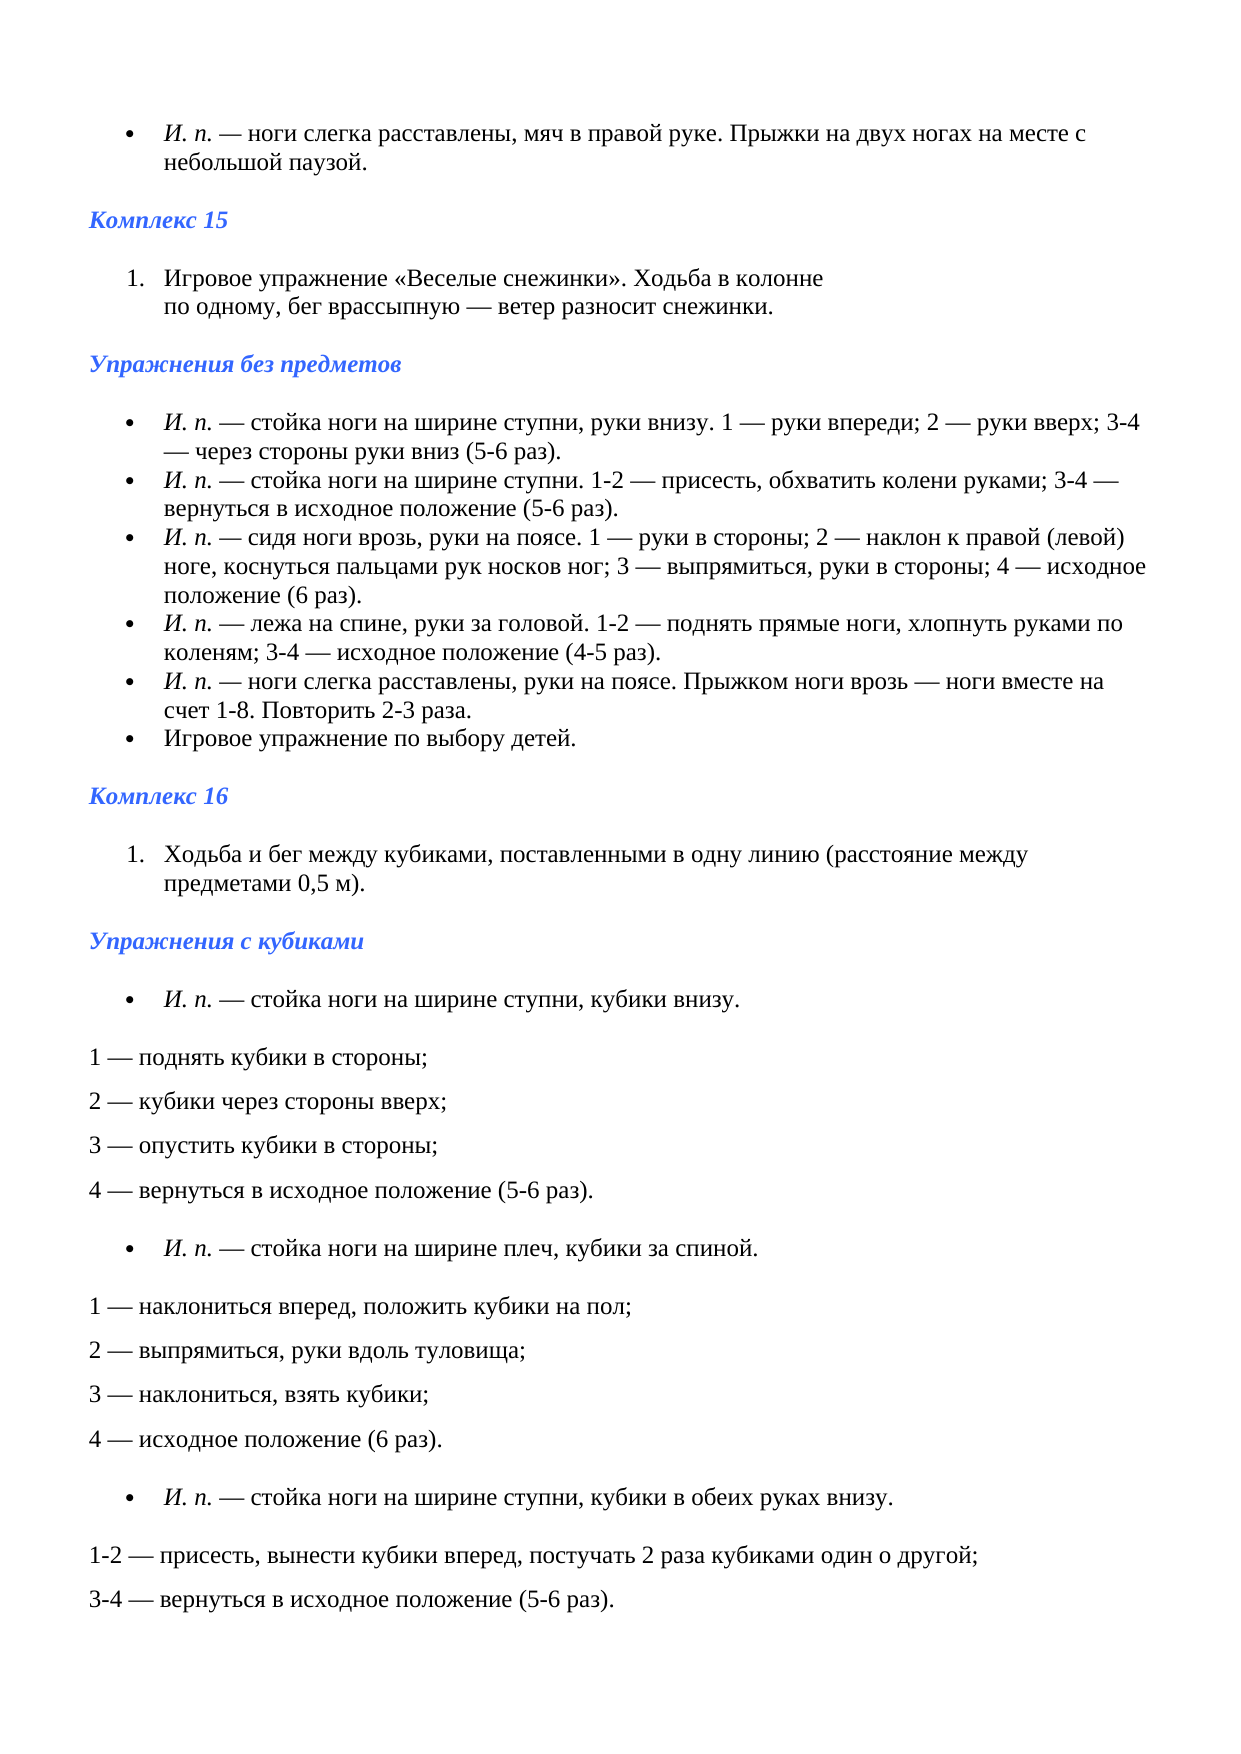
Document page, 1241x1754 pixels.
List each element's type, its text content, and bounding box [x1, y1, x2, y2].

text Упражнения с кубиками [89, 926, 1152, 955]
list И. п. — стойка ноги на ширине ступни, руки внизу. 1 — руки впереди; 2 — руки вверх; 3-4 — через стороны руки вниз (5-6 раз). [126, 407, 1152, 465]
text 3 — наклониться, взять кубики; [89, 1379, 1152, 1408]
text 2 — кубики через стороны вверх; [89, 1086, 1152, 1115]
list И. п. — стойка ноги на ширине ступни. 1-2 — присесть, обхватить колени руками; 3-4 — вернуться в исходное положение (5-6 раз). [126, 465, 1152, 522]
list И. п. — лежа на спине, руки за головой. 1-2 — поднять прямые ноги, хлопнуть руками по коленям; 3-4 — исходное положение (4-5 раз). [126, 608, 1152, 666]
list И. п. — стойка ноги на ширине плеч, кубики за спиной. [126, 1233, 1152, 1262]
list Ходьба и бег между кубиками, поставленными в одну линию (расстояние между предметами 0,5 м). [126, 839, 1152, 897]
list И. п. — стойка ноги на ширине ступни, кубики в обеих руках внизу. [126, 1482, 1152, 1511]
text 1 — поднять кубики в стороны; [89, 1042, 1152, 1071]
list И. п. — сидя ноги врозь, руки на поясе. 1 — руки в стороны; 2 — наклон к правой (левой) ноге, коснуться пальцами рук носков ног; 3 — выпрямиться, руки в стороны; 4 — исходное положение (6 раз). [126, 522, 1152, 608]
text 2 — выпрямиться, руки вдоль туловища; [89, 1335, 1152, 1364]
list Игровое упражнение «Веселые снежинки». Ходьба в колонне по одному, бег врассыпную — ветер разносит снежинки. [126, 263, 1152, 320]
text 1 — наклониться вперед, положить кубики на пол; [89, 1291, 1152, 1319]
text 4 — исходное положение (6 раз). [89, 1424, 1152, 1453]
list И. п. — ноги слегка расставлены, руки на поясе. Прыжком ноги врозь — ноги вместе на счет 1-8. Повторить 2-3 раза. [126, 666, 1152, 723]
list Игровое упражнение по выбору детей. [126, 723, 1152, 752]
text 4 — вернуться в исходное положение (5-6 раз). [89, 1175, 1152, 1204]
text Упражнения без предметов [89, 349, 1152, 378]
list И. п. — ноги слегка расставлены, мяч в правой руке. Прыжки на двух ногах на месте с небольшой паузой. [126, 118, 1152, 176]
list И. п. — стойка ноги на ширине ступни, кубики внизу. [126, 984, 1152, 1013]
text 3 — опустить кубики в стороны; [89, 1131, 1152, 1159]
text Комплекс 15 [89, 205, 1152, 233]
text 3-4 — вернуться в исходное положение (5-6 раз). [89, 1584, 1152, 1613]
text 1-2 — присесть, вынести кубики вперед, постучать 2 раза кубиками один о другой; [89, 1540, 1152, 1568]
text Комплекс 16 [89, 781, 1152, 810]
